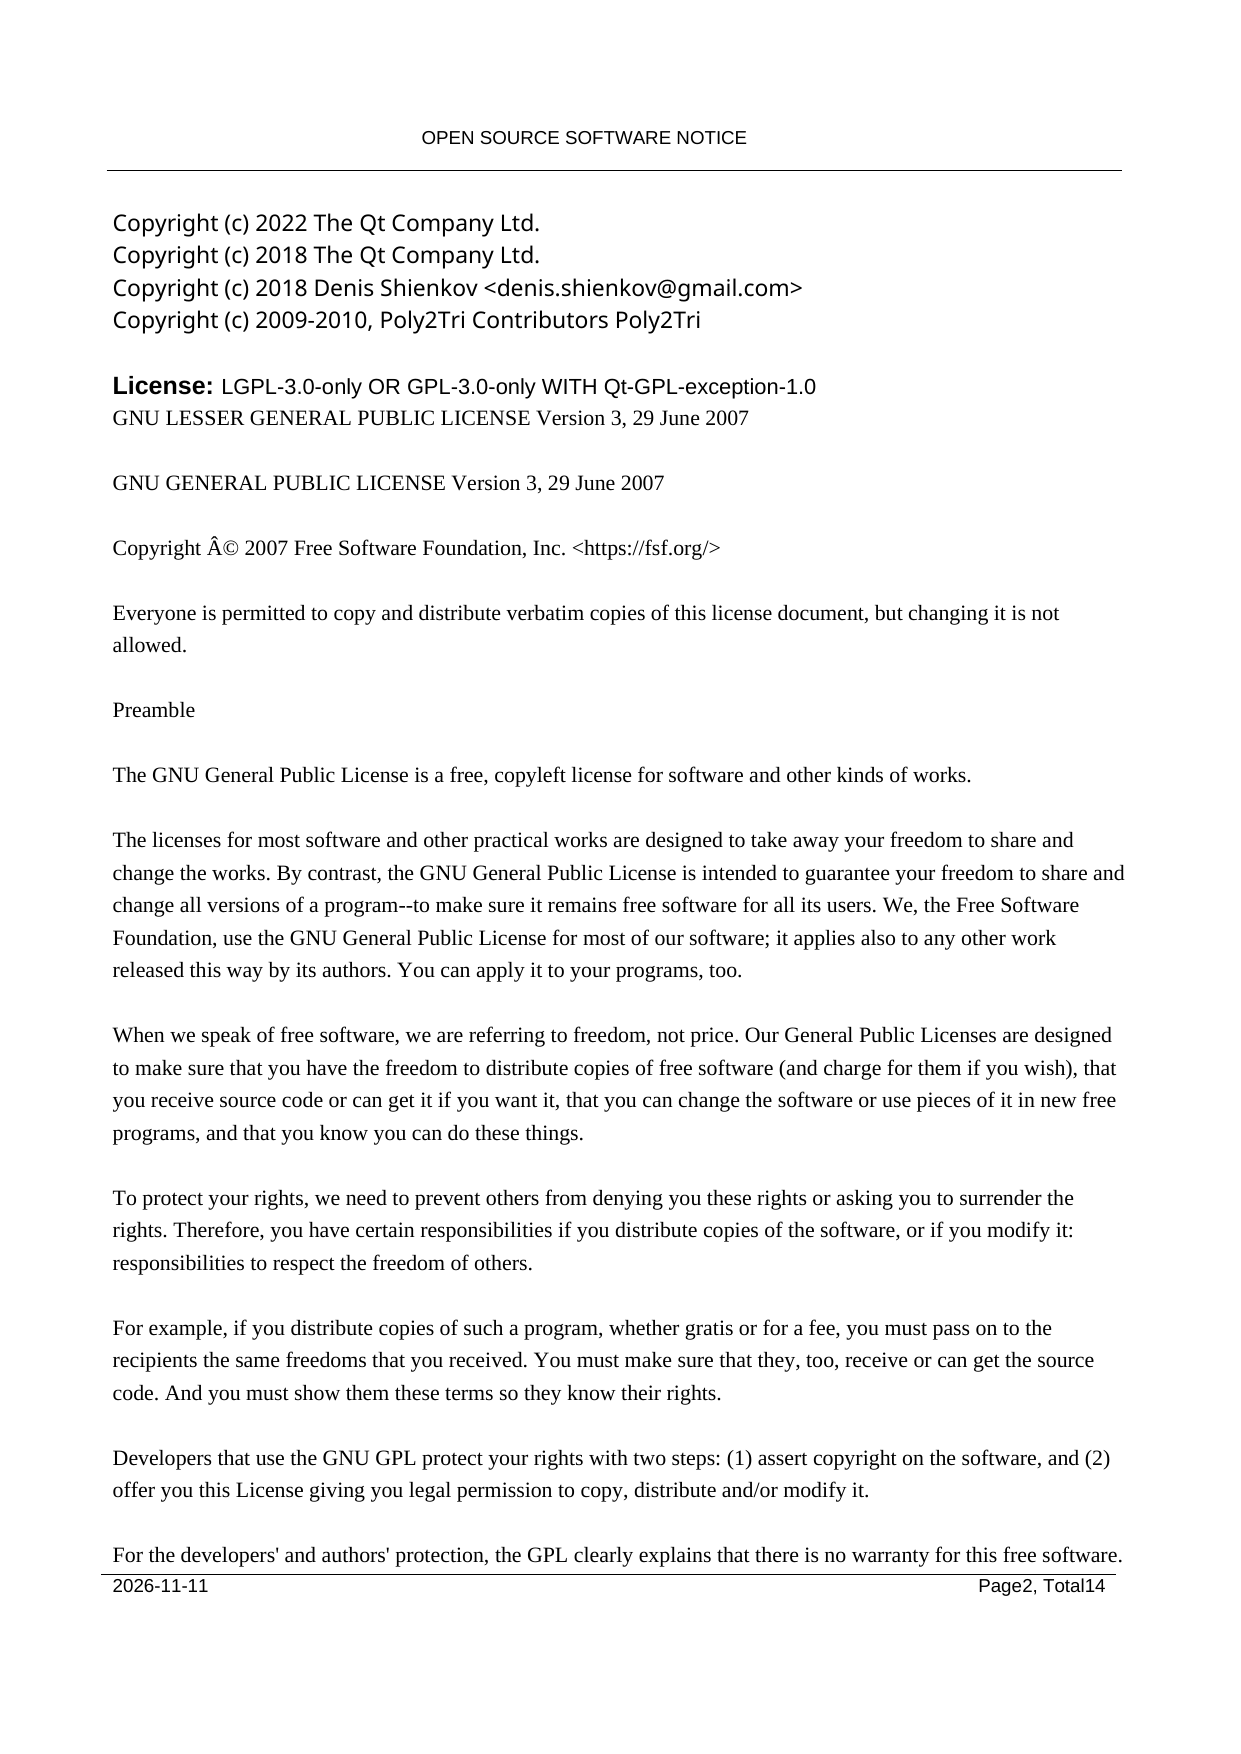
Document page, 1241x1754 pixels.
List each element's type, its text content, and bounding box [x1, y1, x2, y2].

text License: LGPL-3.0-only OR GPL-3.0-only WITH Qt-GPL-exception-1.0 [112, 369, 1128, 401]
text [112, 401, 1128, 1571]
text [112, 206, 1128, 369]
